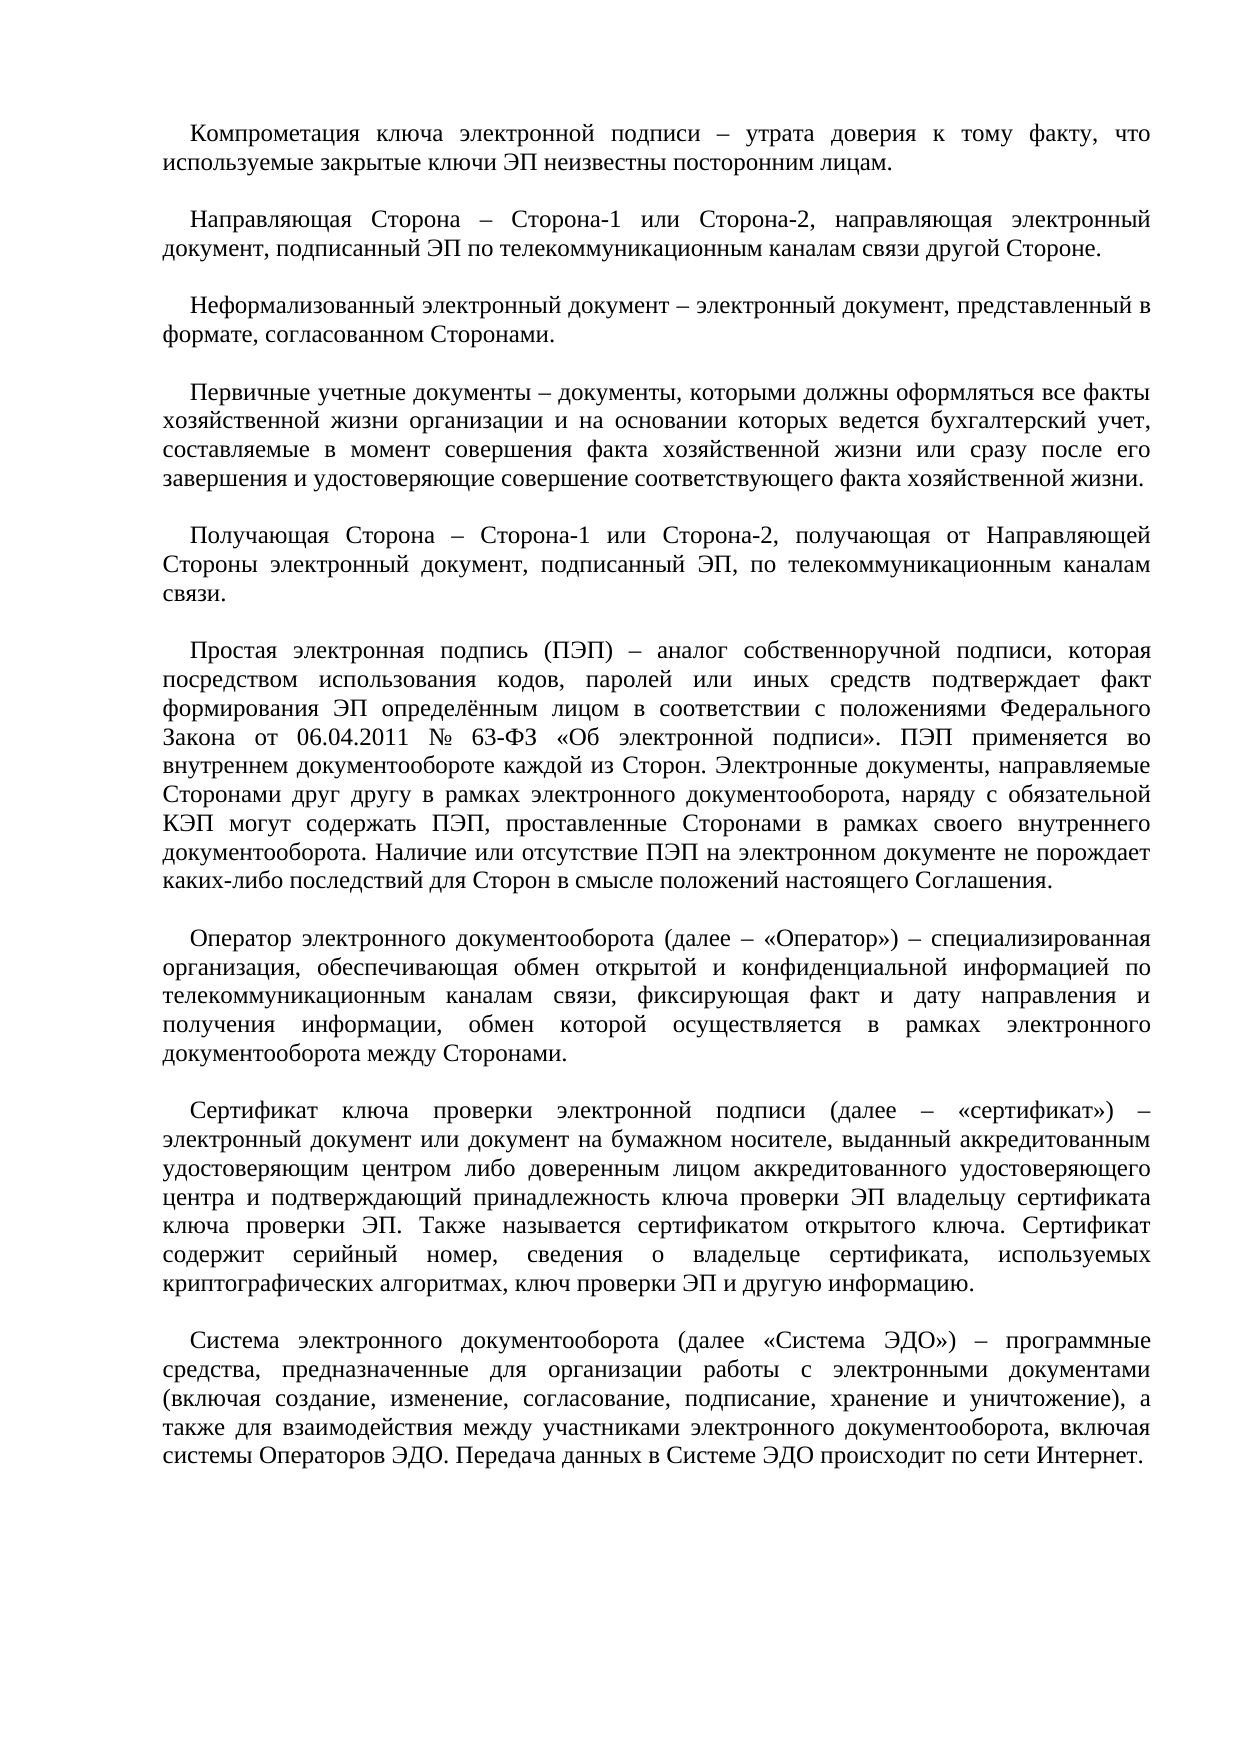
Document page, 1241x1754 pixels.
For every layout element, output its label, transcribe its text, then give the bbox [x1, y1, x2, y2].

text Оператор электронного документооборота (далее – «Оператор») – специализированная организация, обеспечивающая обмен открытой и конфиденциальной информацией по телекоммуникационным каналам связи, фиксирующая факт и дату направления и получения информации, обмен которой осуществляется в рамках электронного документооборота между Сторонами. [162, 923, 1152, 1067]
text Простая электронная подпись (ПЭП) – аналог собственноручной подписи, которая посредством использования кодов, паролей или иных средств подтверждает факт формирования ЭП определённым лицом в соответствии с положениями Федерального Закона от 06.04.2011 № 63-ФЗ «Об электронной подписи». ПЭП применяется во внутреннем документообороте каждой из Сторон. Электронные документы, направляемые Сторонами друг другу в рамках электронного документооборота, наряду с обязательной КЭП могут содержать ПЭП, проставленные Сторонами в рамках своего внутреннего документооборота. Наличие или отсутствие ПЭП на электронном документе не порождает каких-либо последствий для Сторон в смысле положений настоящего Соглашения. [162, 636, 1152, 894]
text Компрометация ключа электронной подписи – утрата доверия к тому факту, что используемые закрытые ключи ЭП неизвестны посторонним лицам. [162, 118, 1152, 176]
text Неформализованный электронный документ – электронный документ, представленный в формате, согласованном Сторонами. [162, 291, 1152, 348]
text Первичные учетные документы – документы, которыми должны оформляться все факты хозяйственной жизни организации и на основании которых ведется бухгалтерский учет, составляемые в момент совершения факта хозяйственной жизни или сразу после его завершения и удостоверяющие совершение соответствующего факта хозяйственной жизни. [162, 377, 1152, 492]
text Направляющая Сторона – Сторона-1 или Сторона-2, направляющая электронный документ, подписанный ЭП по телекоммуникационным каналам связи другой Стороне. [162, 204, 1152, 262]
text Сертификат ключа проверки электронной подписи (далее – «сертификат») – электронный документ или документ на бумажном носителе, выданный аккредитованным удостоверяющим центром либо доверенным лицом аккредитованного удостоверяющего центра и подтверждающий принадлежность ключа проверки ЭП владельцу сертификата ключа проверки ЭП. Также называется сертификатом открытого ключа. Сертификат содержит серийный номер, сведения о владельце сертификата, используемых криптографических алгоритмах, ключ проверки ЭП и другую информацию. [162, 1096, 1152, 1297]
text Получающая Сторона – Сторона-1 или Сторона-2, получающая от Направляющей Стороны электронный документ, подписанный ЭП, по телекоммуникационным каналам связи. [162, 521, 1152, 607]
text Система электронного документооборота (далее «Система ЭДО») – программные средства, предназначенные для организации работы с электронными документами (включая создание, изменение, согласование, подписание, хранение и уничтожение), а также для взаимодействия между участниками электронного документооборота, включая системы Операторов ЭДО. Передача данных в Системе ЭДО происходит по сети Интернет. [162, 1326, 1152, 1469]
